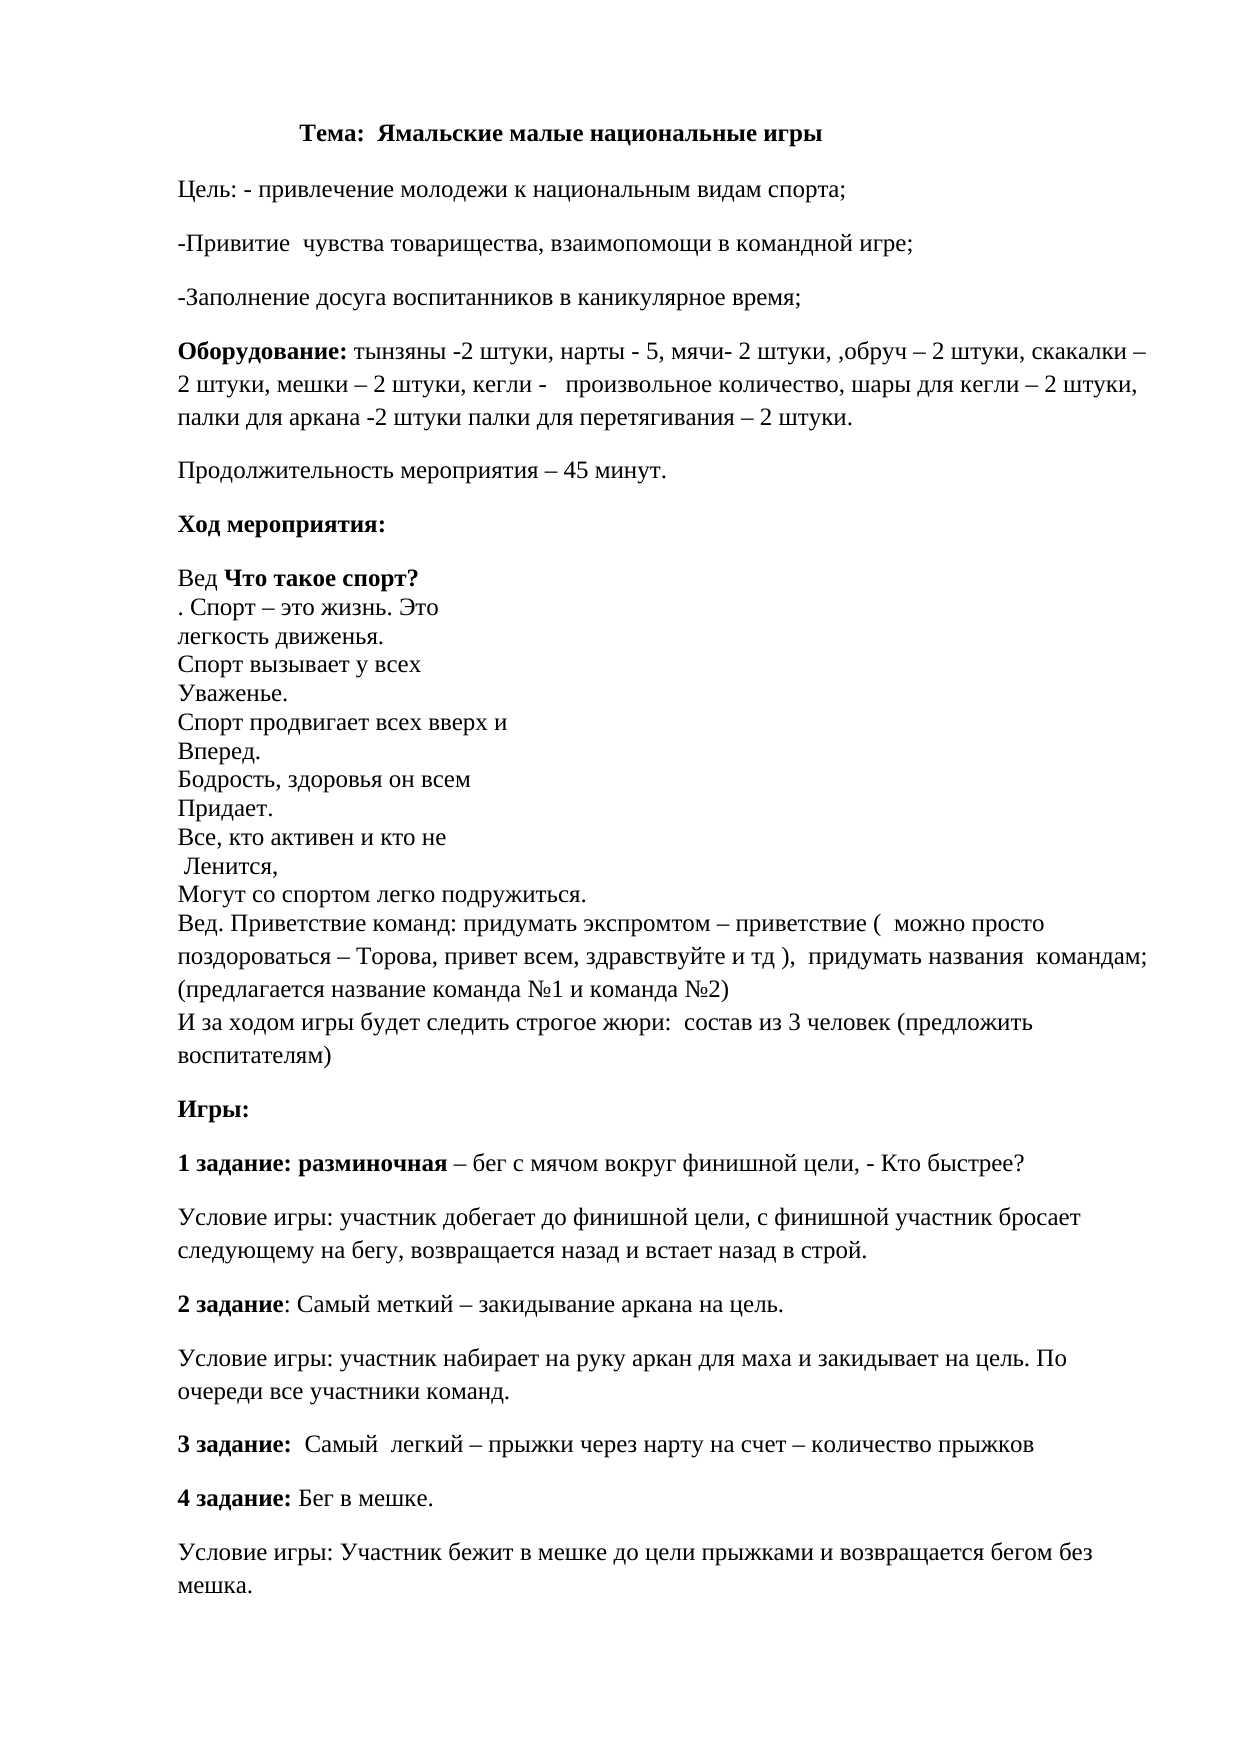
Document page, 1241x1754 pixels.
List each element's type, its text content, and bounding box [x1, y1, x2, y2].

text Ленится, [177, 851, 1152, 879]
text -Привитие чувства товарищества, взаимопомощи в командной игре; [177, 228, 1152, 257]
text Цель: - привлечение молодежи к национальным видам спорта; [177, 174, 1152, 203]
text Игры: [177, 1094, 1152, 1123]
text Оборудование: тынзяны -2 штуки, нарты - 5, мячи- 2 штуки, ,обруч – 2 штуки, скакалки – 2 штуки, мешки – 2 штуки, кегли - произвольное количество, шары для кегли – 2 штуки, палки для аркана -2 штуки палки для перетягивания – 2 штуки. [177, 336, 1152, 431]
text И за ходом игры будет следить строгое жюри: состав из 3 человек (предложить воспитателям) [177, 1007, 1152, 1069]
text Условие игры: Участник бежит в мешке до цели прыжками и возвращается бегом без мешка. [177, 1537, 1152, 1599]
text легкость движенья. [177, 621, 1152, 649]
text 4 задание: Бег в мешке. [177, 1483, 1152, 1512]
text Спорт продвигает всех вверх и [177, 707, 1152, 736]
text Вперед. [177, 736, 1152, 764]
text Вед. Приветствие команд: придумать экспромтом – приветствие ( можно просто поздороваться – Торова, привет всем, здравствуйте и тд ), придумать названия командам; (предлагается название команда №1 и команда №2) [177, 908, 1152, 1003]
text Условие игры: участник набирает на руку аркан для маха и закидывает на цель. По очереди все участники команд. [177, 1343, 1152, 1404]
text Бодрость, здоровья он всем [177, 764, 1152, 793]
text Могут со спортом легко подружиться. [177, 879, 1152, 908]
text Все, кто активен и кто не [177, 822, 1152, 851]
text . Спорт – это жизнь. Это [177, 592, 1152, 621]
text -Заполнение досуга воспитанников в каникулярное время; [177, 282, 1152, 311]
text 2 задание: Самый меткий – закидывание аркана на цель. [177, 1289, 1152, 1318]
text Условие игры: участник добегает до финишной цели, с финишной участник бросает следующему на бегу, возвращается назад и встает назад в строй. [177, 1202, 1152, 1264]
text Ход мероприятия: [177, 509, 1152, 538]
text Тема: Ямальские малые национальные игры [177, 118, 1152, 147]
text Придает. [177, 793, 1152, 822]
text Вед Что такое спорт? [177, 563, 1152, 592]
text Уваженье. [177, 678, 1152, 707]
text Продолжительность мероприятия – 45 минут. [177, 456, 1152, 484]
text 1 задание: разминочная – бег с мячом вокруг финишной цели, - Кто быстрее? [177, 1148, 1152, 1177]
text 3 задание: Самый легкий – прыжки через нарту на счет – количество прыжков [177, 1429, 1152, 1458]
text Спорт вызывает у всех [177, 649, 1152, 678]
